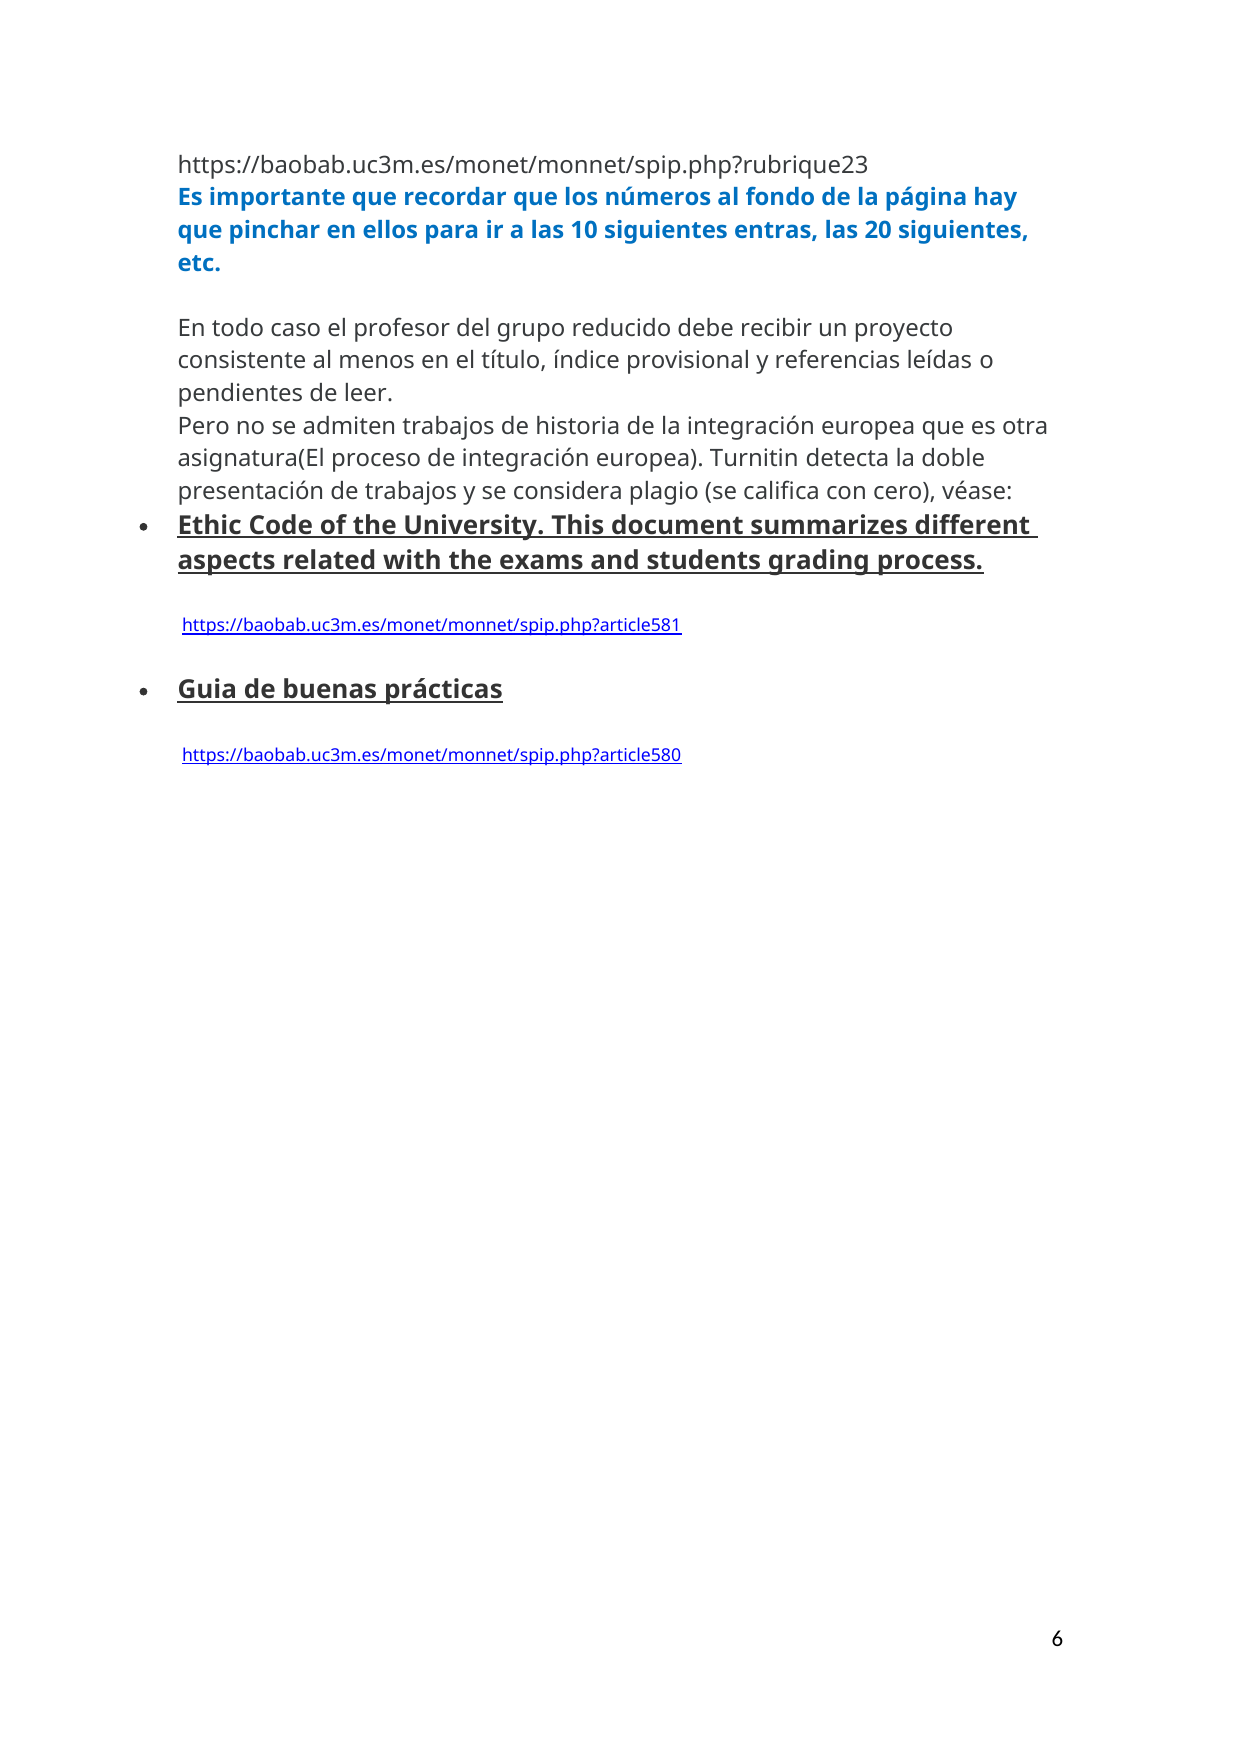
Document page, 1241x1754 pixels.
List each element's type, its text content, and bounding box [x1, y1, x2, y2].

text En todo caso el profesor del grupo reducido debe recibir un proyecto consistente al menos en el título, índice provisional y referencias leídas o pendientes de leer. [177, 311, 1063, 408]
list Ethic Code of the University. This document summarizes different aspects related with the exams and students grading process. [140, 506, 1063, 577]
text Es importante que recordar que los números al fondo de la página hay que pinchar en ellos para ir a las 10 siguientes entras, las 20 siguientes, etc. [177, 180, 1063, 278]
text https://baobab.uc3m.es/monet/monnet/spip.php?rubrique23 [177, 148, 1063, 180]
text https://baobab.uc3m.es/monet/monnet/spip.php?article580 [177, 742, 1063, 766]
list Guia de buenas prácticas [140, 671, 1063, 707]
text https://baobab.uc3m.es/monet/monnet/spip.php?article581 [177, 613, 1063, 637]
text Pero no se admiten trabajos de historia de la integración europea que es otra asignatura(El proceso de integración europea). Turnitin detecta la doble presentación de trabajos y se considera plagio (se califica con cero), véase: [177, 408, 1063, 506]
